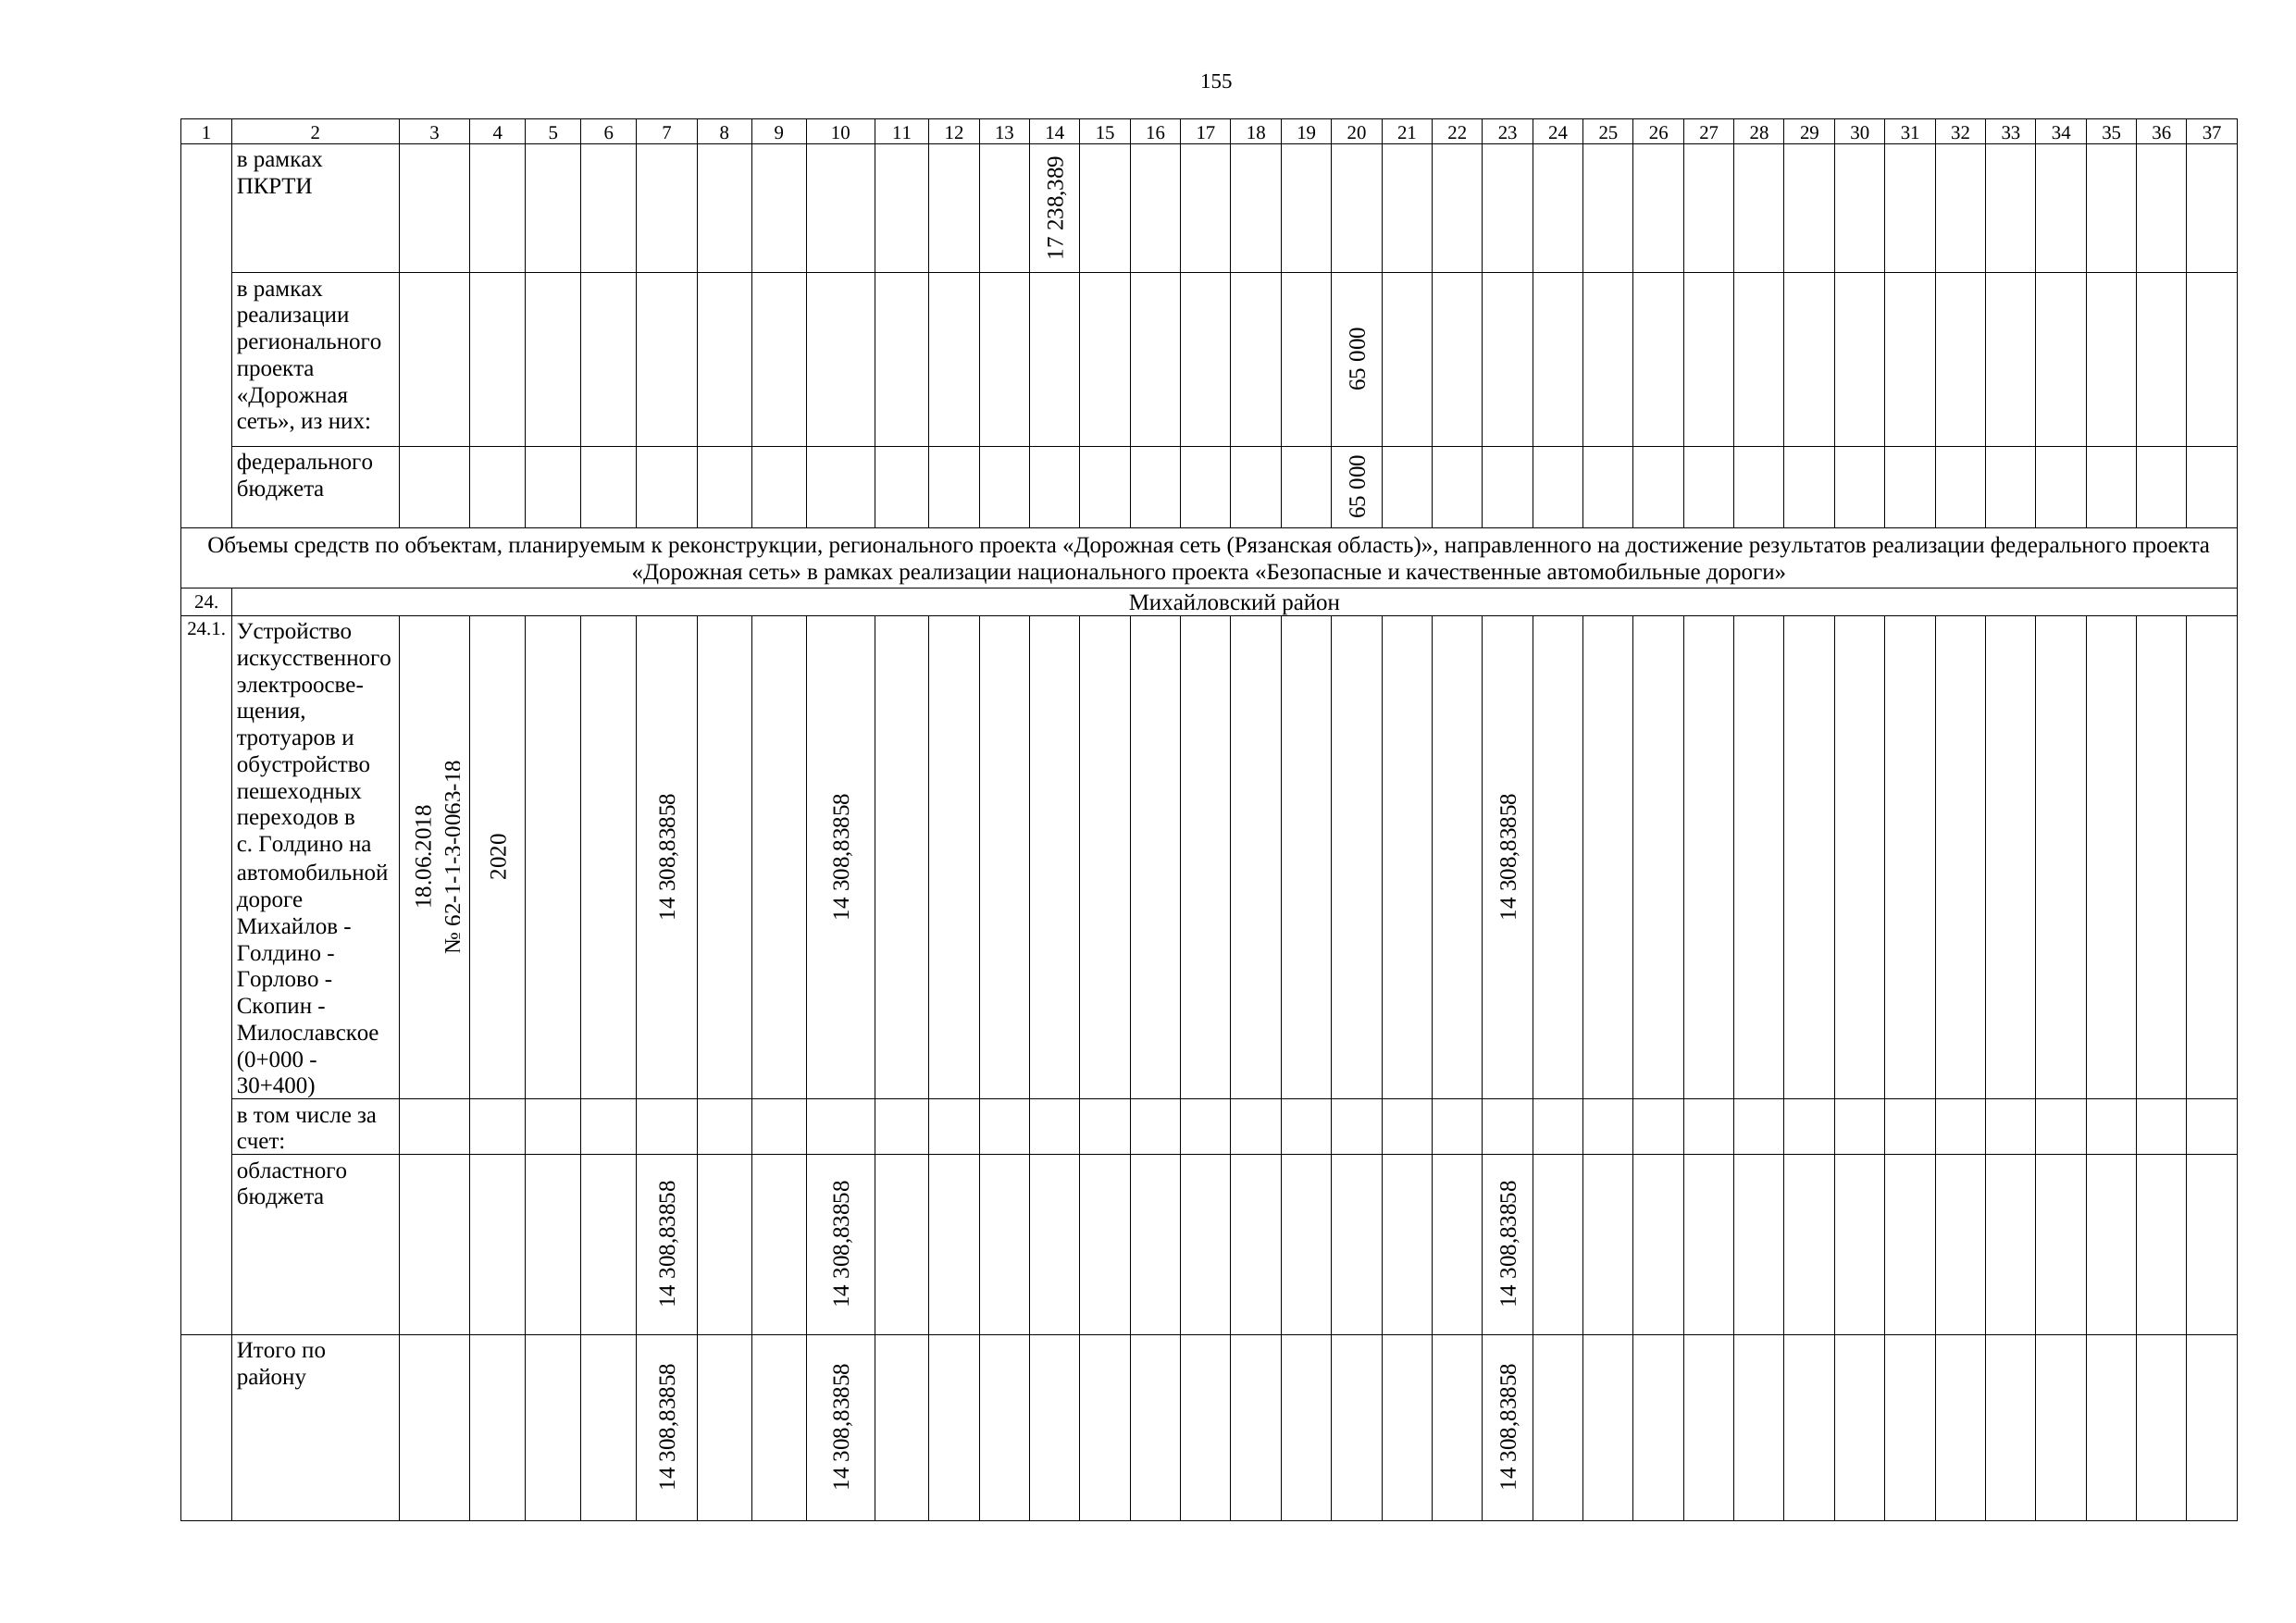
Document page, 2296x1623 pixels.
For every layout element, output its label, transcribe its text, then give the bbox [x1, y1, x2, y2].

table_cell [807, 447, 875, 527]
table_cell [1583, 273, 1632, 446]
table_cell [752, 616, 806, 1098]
table_header 34 [2036, 119, 2086, 143]
table_header 31 [1885, 119, 1935, 143]
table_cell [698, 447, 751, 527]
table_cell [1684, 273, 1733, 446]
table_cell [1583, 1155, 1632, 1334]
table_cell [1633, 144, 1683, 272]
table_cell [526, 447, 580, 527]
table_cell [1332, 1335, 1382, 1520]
table_header 10 [807, 119, 875, 143]
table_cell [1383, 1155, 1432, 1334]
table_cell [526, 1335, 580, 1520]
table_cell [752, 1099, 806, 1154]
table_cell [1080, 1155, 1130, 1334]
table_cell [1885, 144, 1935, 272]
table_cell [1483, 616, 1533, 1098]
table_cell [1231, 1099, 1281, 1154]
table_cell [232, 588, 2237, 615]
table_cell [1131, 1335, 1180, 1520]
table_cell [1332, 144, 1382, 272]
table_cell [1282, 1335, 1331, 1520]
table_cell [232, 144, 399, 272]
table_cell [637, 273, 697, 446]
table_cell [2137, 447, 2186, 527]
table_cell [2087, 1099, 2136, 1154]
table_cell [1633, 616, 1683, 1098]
table_header 23 [1483, 119, 1533, 143]
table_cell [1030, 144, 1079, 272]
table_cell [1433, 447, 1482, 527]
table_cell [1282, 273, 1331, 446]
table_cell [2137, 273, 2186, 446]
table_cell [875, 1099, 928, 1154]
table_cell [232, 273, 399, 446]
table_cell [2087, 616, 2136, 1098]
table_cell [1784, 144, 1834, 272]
table_header 25 [1583, 119, 1632, 143]
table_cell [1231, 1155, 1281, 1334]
table_header 24 [1533, 119, 1582, 143]
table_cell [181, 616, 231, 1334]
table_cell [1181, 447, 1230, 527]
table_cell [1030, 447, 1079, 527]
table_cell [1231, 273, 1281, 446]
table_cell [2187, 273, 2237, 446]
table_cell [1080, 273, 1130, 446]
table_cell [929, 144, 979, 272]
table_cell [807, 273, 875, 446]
table_header 4 [470, 119, 525, 143]
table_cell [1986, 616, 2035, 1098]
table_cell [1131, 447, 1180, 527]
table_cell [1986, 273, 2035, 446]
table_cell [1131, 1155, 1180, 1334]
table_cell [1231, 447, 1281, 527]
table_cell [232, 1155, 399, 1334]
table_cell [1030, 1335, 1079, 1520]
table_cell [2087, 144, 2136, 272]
table_header 22 [1433, 119, 1482, 143]
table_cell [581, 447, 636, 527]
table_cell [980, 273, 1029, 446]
table_header 27 [1684, 119, 1733, 143]
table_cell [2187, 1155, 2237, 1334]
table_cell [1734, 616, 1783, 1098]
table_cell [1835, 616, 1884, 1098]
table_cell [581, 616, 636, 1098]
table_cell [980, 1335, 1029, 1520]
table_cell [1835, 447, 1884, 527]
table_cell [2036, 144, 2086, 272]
table_header 14 [1030, 119, 1079, 143]
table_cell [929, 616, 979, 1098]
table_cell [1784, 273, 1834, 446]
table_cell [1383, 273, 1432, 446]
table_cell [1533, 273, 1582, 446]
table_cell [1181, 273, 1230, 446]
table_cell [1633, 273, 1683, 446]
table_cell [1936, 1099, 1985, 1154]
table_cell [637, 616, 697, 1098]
table_header 30 [1835, 119, 1884, 143]
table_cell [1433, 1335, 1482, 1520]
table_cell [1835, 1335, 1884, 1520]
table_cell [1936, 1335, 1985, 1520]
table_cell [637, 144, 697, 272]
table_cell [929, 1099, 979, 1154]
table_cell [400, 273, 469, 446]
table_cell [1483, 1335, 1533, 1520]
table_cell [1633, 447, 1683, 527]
table_header 5 [526, 119, 580, 143]
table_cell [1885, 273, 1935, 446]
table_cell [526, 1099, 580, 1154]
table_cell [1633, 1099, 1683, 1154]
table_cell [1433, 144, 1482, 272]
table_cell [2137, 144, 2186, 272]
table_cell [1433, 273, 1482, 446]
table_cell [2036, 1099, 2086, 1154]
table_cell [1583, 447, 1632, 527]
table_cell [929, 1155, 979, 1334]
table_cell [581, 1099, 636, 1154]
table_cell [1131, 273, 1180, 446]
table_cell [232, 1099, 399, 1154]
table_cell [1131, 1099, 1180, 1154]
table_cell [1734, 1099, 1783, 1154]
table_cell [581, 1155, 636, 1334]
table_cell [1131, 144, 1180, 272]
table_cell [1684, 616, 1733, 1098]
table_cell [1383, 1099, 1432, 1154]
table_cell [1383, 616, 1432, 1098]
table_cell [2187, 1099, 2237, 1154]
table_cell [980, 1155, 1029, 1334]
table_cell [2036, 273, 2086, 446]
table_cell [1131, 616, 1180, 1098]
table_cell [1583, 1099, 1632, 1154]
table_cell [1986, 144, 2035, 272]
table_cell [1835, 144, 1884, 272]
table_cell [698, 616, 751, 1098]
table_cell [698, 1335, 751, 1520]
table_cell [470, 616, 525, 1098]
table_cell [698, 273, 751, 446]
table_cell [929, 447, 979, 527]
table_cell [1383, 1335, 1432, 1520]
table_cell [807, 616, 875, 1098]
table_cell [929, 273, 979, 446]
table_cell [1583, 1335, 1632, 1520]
table_header 1 [181, 119, 231, 143]
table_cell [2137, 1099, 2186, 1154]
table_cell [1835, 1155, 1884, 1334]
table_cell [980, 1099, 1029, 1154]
table_header 37 [2187, 119, 2237, 143]
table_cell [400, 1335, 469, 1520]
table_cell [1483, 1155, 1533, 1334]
table_header 17 [1181, 119, 1230, 143]
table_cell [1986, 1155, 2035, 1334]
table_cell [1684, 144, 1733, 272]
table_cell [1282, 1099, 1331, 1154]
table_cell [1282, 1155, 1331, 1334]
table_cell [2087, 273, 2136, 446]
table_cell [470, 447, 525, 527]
table_header 29 [1784, 119, 1834, 143]
table_header 15 [1080, 119, 1130, 143]
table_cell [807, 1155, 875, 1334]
table_header 35 [2087, 119, 2136, 143]
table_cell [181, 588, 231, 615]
table_header 13 [980, 119, 1029, 143]
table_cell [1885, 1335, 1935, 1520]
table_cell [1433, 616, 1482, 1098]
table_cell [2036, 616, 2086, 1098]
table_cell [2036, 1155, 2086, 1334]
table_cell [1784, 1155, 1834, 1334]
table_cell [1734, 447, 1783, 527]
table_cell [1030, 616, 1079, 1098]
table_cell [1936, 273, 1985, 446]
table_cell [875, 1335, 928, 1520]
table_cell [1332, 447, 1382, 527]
table_header 18 [1231, 119, 1281, 143]
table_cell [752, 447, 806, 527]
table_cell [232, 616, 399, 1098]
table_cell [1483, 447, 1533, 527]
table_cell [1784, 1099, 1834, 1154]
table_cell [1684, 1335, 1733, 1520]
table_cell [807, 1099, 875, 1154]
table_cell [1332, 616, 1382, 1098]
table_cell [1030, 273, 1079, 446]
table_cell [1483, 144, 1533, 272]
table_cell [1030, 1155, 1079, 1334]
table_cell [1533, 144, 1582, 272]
table_header 19 [1282, 119, 1331, 143]
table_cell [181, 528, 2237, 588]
table_header 36 [2137, 119, 2186, 143]
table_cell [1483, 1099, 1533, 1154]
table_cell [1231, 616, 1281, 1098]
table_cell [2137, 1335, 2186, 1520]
table_header 16 [1131, 119, 1180, 143]
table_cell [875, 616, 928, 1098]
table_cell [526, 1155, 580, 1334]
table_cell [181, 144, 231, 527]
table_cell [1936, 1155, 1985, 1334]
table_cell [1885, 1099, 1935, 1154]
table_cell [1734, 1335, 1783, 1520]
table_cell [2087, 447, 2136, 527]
table_header 32 [1936, 119, 1985, 143]
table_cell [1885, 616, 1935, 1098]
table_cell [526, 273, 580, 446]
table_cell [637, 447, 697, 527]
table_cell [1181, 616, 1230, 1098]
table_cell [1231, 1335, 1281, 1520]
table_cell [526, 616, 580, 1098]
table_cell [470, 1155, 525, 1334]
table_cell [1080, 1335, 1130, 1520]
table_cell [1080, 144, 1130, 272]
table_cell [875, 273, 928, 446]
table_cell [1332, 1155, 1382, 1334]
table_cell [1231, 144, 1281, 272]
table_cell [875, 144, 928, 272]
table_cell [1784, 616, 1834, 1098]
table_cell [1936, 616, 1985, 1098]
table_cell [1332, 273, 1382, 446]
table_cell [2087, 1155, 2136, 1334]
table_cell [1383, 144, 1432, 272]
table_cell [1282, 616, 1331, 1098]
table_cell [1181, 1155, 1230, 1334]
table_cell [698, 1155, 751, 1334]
table_header 3 [400, 119, 469, 143]
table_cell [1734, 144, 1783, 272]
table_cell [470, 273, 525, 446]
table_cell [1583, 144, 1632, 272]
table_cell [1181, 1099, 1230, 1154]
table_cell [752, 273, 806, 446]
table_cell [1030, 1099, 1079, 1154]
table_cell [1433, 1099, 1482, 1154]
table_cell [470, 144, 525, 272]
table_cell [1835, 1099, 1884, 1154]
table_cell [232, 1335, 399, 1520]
table_header 6 [581, 119, 636, 143]
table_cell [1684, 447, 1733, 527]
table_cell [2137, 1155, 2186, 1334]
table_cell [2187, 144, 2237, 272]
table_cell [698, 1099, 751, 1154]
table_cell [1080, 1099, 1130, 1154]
table_header 33 [1986, 119, 2035, 143]
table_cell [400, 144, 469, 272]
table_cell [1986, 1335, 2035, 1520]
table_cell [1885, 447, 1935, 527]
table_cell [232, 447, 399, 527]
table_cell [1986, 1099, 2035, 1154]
table_header 20 [1332, 119, 1382, 143]
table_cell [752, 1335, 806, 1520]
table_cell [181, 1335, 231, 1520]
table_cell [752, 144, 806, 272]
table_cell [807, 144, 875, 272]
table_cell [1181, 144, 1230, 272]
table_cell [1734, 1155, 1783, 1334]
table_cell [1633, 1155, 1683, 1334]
table_header 9 [752, 119, 806, 143]
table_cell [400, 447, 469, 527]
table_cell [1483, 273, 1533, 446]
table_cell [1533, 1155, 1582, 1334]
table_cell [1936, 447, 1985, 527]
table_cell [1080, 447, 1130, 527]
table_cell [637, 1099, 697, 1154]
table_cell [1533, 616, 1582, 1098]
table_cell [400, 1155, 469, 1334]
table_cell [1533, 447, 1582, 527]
table_header 21 [1383, 119, 1432, 143]
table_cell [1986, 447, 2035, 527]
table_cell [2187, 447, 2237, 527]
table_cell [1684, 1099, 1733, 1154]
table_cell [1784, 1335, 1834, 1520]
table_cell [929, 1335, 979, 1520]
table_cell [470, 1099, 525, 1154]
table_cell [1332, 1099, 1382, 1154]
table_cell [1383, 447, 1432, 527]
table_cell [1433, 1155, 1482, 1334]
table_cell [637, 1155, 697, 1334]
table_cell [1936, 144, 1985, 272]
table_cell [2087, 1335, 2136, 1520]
table_header 7 [637, 119, 697, 143]
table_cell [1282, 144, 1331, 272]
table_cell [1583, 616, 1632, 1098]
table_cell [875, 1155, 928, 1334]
table_header 8 [698, 119, 751, 143]
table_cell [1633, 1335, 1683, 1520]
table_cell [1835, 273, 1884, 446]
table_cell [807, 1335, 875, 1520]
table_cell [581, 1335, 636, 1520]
table_header 11 [875, 119, 928, 143]
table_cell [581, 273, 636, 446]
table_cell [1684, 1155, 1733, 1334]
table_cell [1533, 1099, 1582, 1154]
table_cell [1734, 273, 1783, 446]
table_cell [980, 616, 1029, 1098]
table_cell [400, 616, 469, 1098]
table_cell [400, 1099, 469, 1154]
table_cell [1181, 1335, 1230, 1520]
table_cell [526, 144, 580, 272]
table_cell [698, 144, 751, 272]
table_header 2 [232, 119, 399, 143]
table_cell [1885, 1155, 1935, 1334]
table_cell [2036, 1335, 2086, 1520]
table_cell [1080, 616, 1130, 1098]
table_header 12 [929, 119, 979, 143]
table_header 26 [1633, 119, 1683, 143]
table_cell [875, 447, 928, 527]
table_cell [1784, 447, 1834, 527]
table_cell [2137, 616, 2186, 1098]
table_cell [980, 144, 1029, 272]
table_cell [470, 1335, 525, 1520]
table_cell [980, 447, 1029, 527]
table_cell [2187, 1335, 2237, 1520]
table_header 28 [1734, 119, 1783, 143]
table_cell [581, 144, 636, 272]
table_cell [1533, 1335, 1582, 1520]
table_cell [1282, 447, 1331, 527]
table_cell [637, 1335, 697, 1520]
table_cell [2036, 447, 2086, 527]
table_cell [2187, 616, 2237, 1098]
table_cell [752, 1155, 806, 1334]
